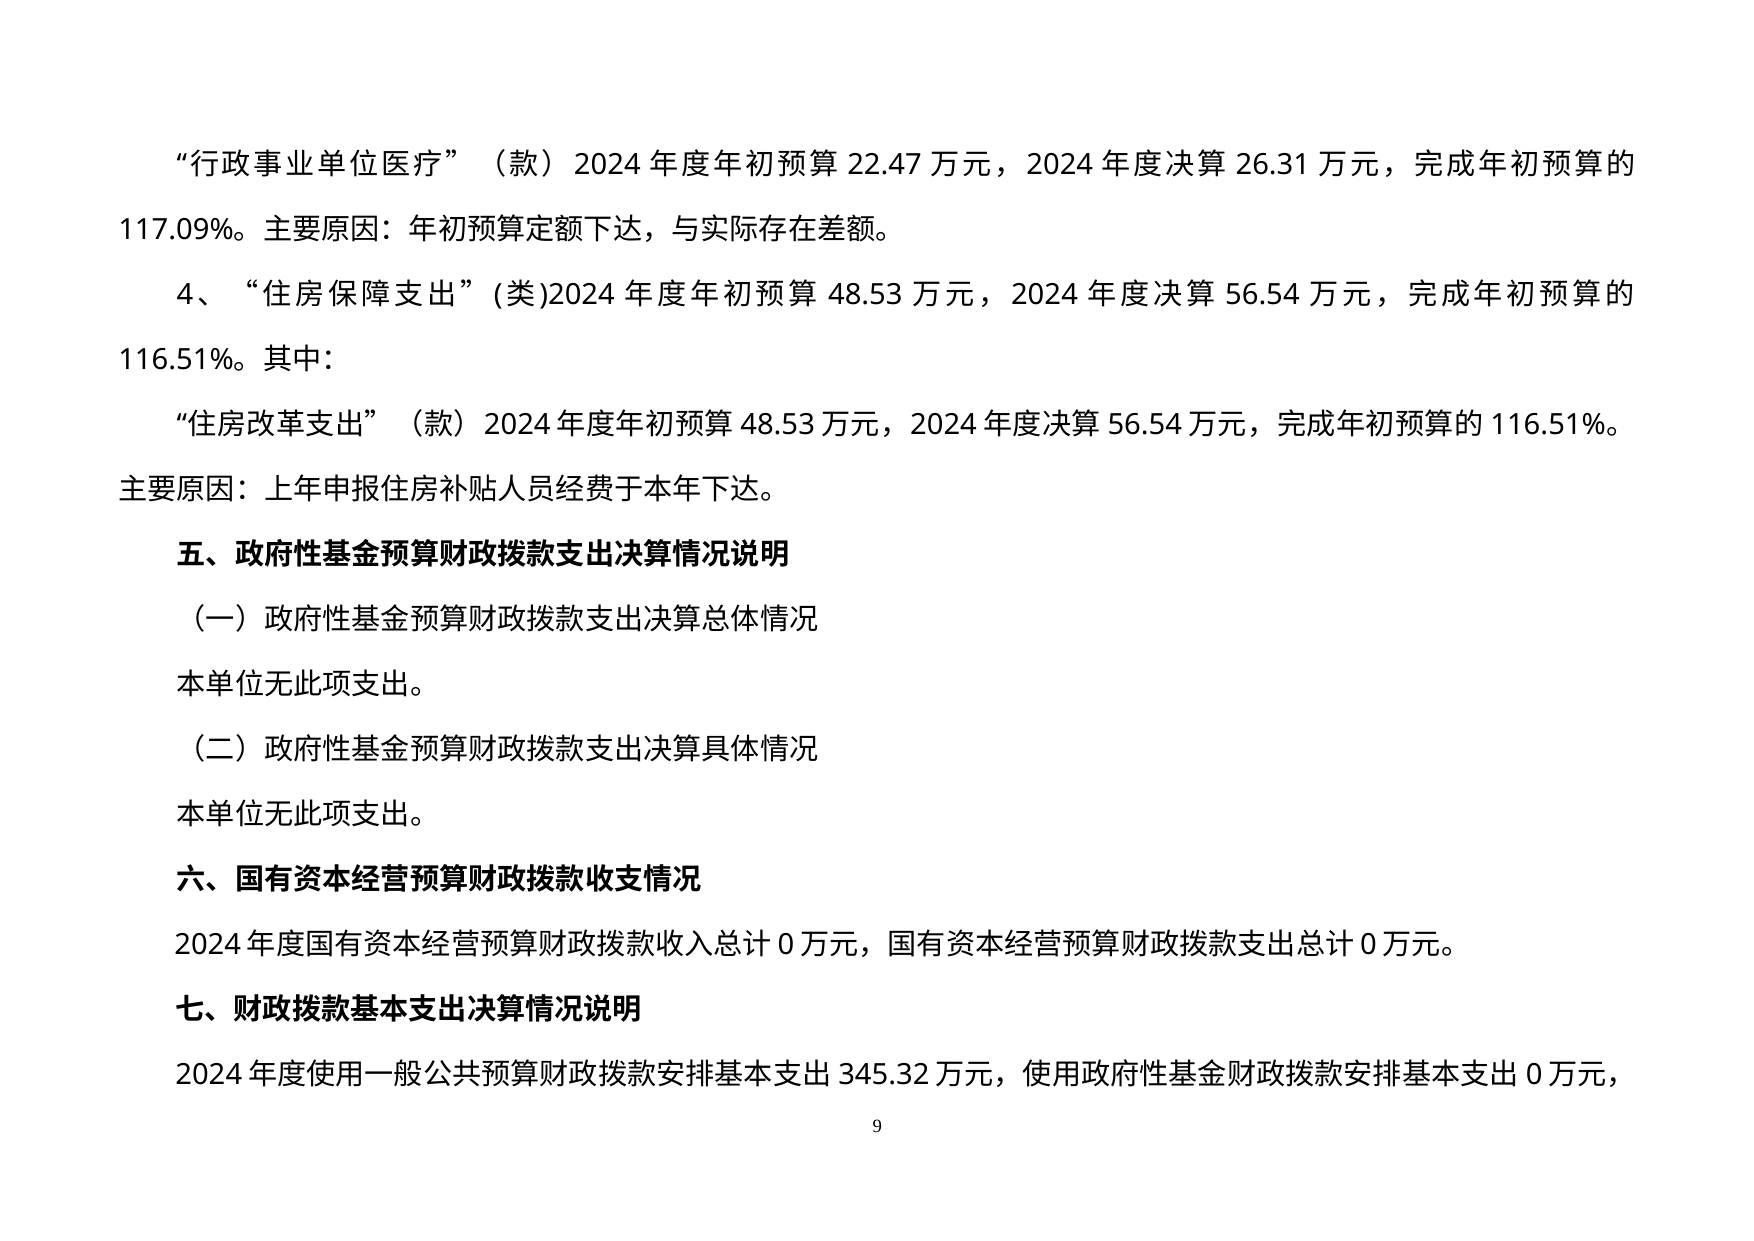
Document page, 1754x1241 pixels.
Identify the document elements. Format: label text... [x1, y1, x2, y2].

text （二）政府性基金预算财政拨款支出决算具体情况 [118, 714, 1636, 779]
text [118, 1039, 1636, 1104]
text 2024年度国有资本经营预算财政拨款收入总计0万元，国有资本经营预算财政拨款支出总计0万元。 [118, 909, 1636, 974]
text 五、政府性基金预算财政拨款支出决算情况说明 [118, 519, 1636, 584]
text 本单位无此项支出。 [118, 649, 1636, 714]
text 本单位无此项支出。 [118, 779, 1636, 844]
text “行政事业单位医疗”（款）2024年度年初预算22.47万元，2024年度决算26.31万元，完成年初预算的117.09%。主要原因：年初预算定额下达，与实际存在差额。 [118, 129, 1636, 259]
text 六、国有资本经营预算财政拨款收支情况 [118, 844, 1636, 909]
text 4、“住房保障支出”(类)2024年度年初预算48.53万元，2024年度决算56.54万元，完成年初预算的116.51%。其中： [118, 259, 1636, 389]
text “住房改革支出”（款）2024年度年初预算48.53万元，2024年度决算56.54万元，完成年初预算的116.51%。主要原因：上年申报住房补贴人员经费于本年下达。 [118, 389, 1636, 519]
text 七、财政拨款基本支出决算情况说明 [118, 974, 1636, 1039]
text （一）政府性基金预算财政拨款支出决算总体情况 [118, 584, 1636, 649]
